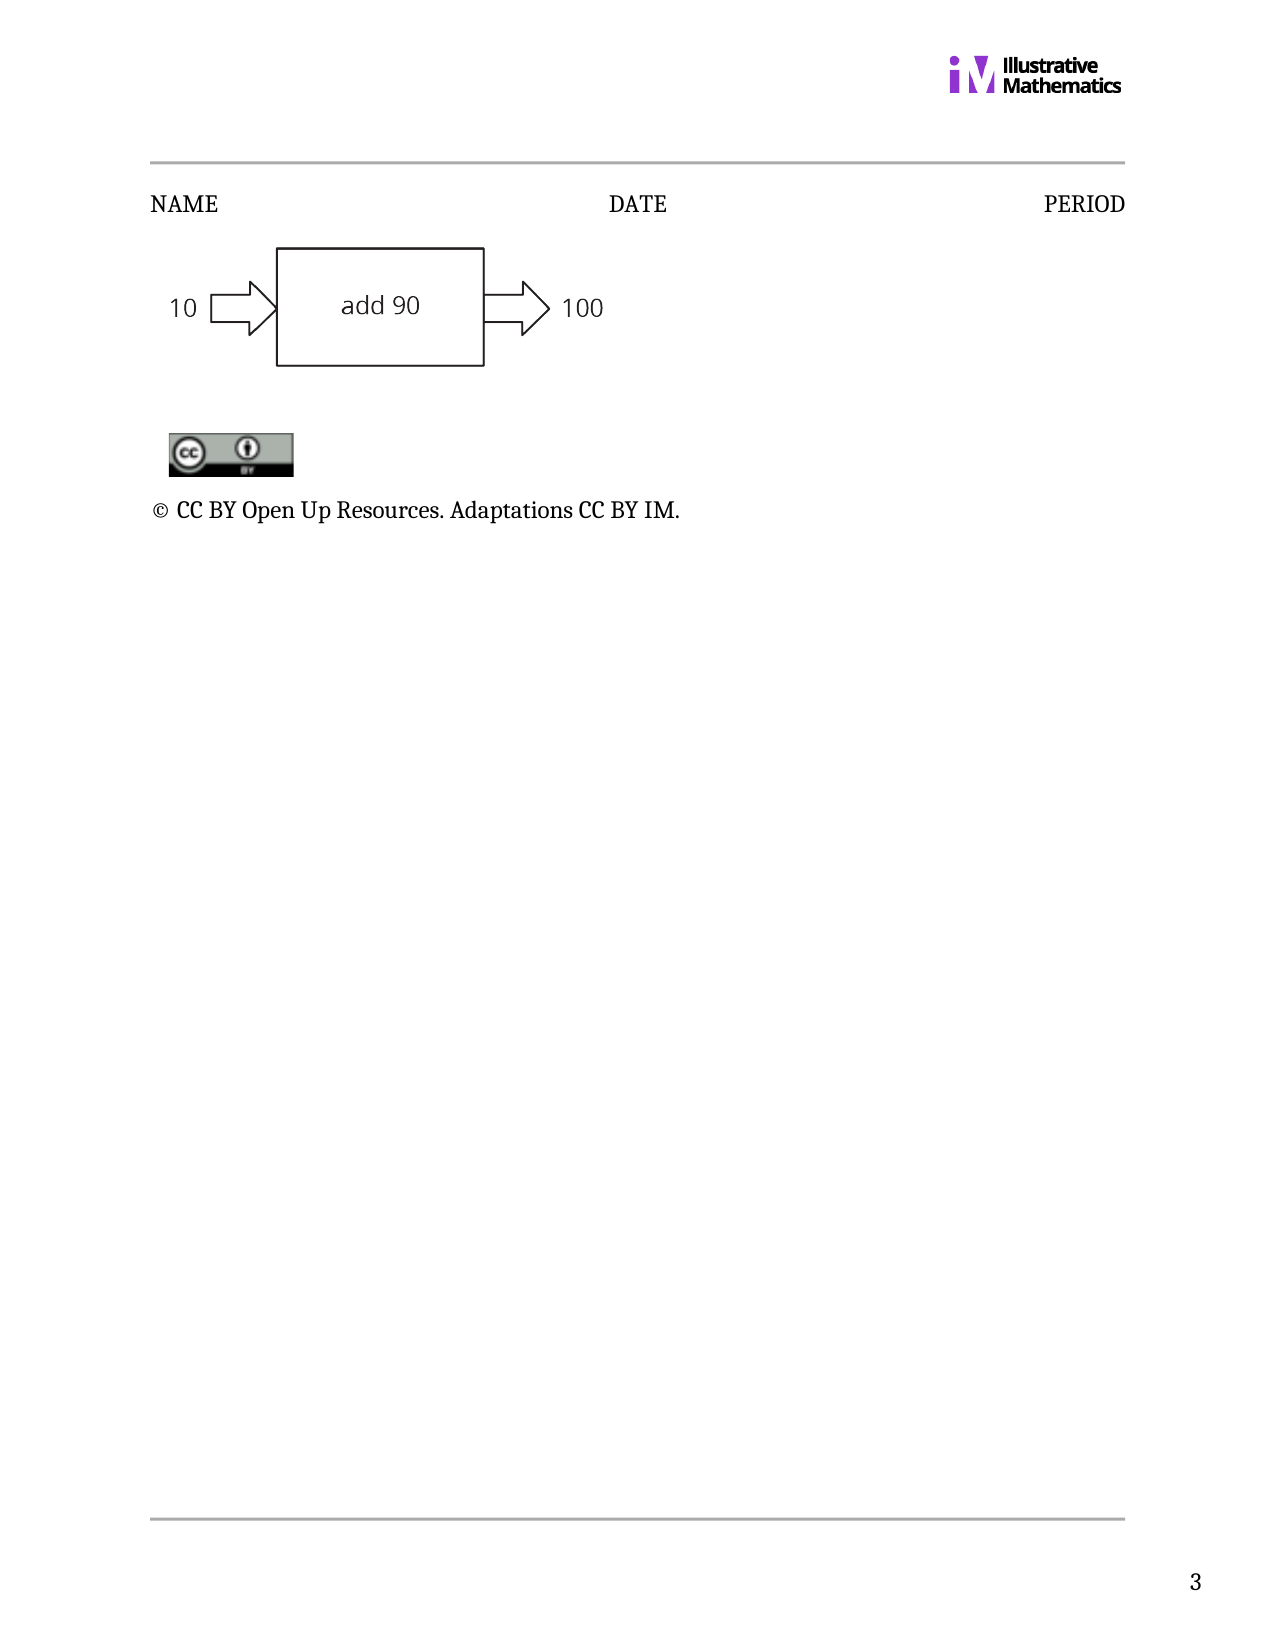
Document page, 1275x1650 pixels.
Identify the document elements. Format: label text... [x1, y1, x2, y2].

picture [949, 55, 1121, 93]
text © CC BY Open Up Resources. Adaptations CC BY IM. [150, 496, 1125, 524]
picture [168, 247, 604, 367]
picture [168, 433, 294, 477]
